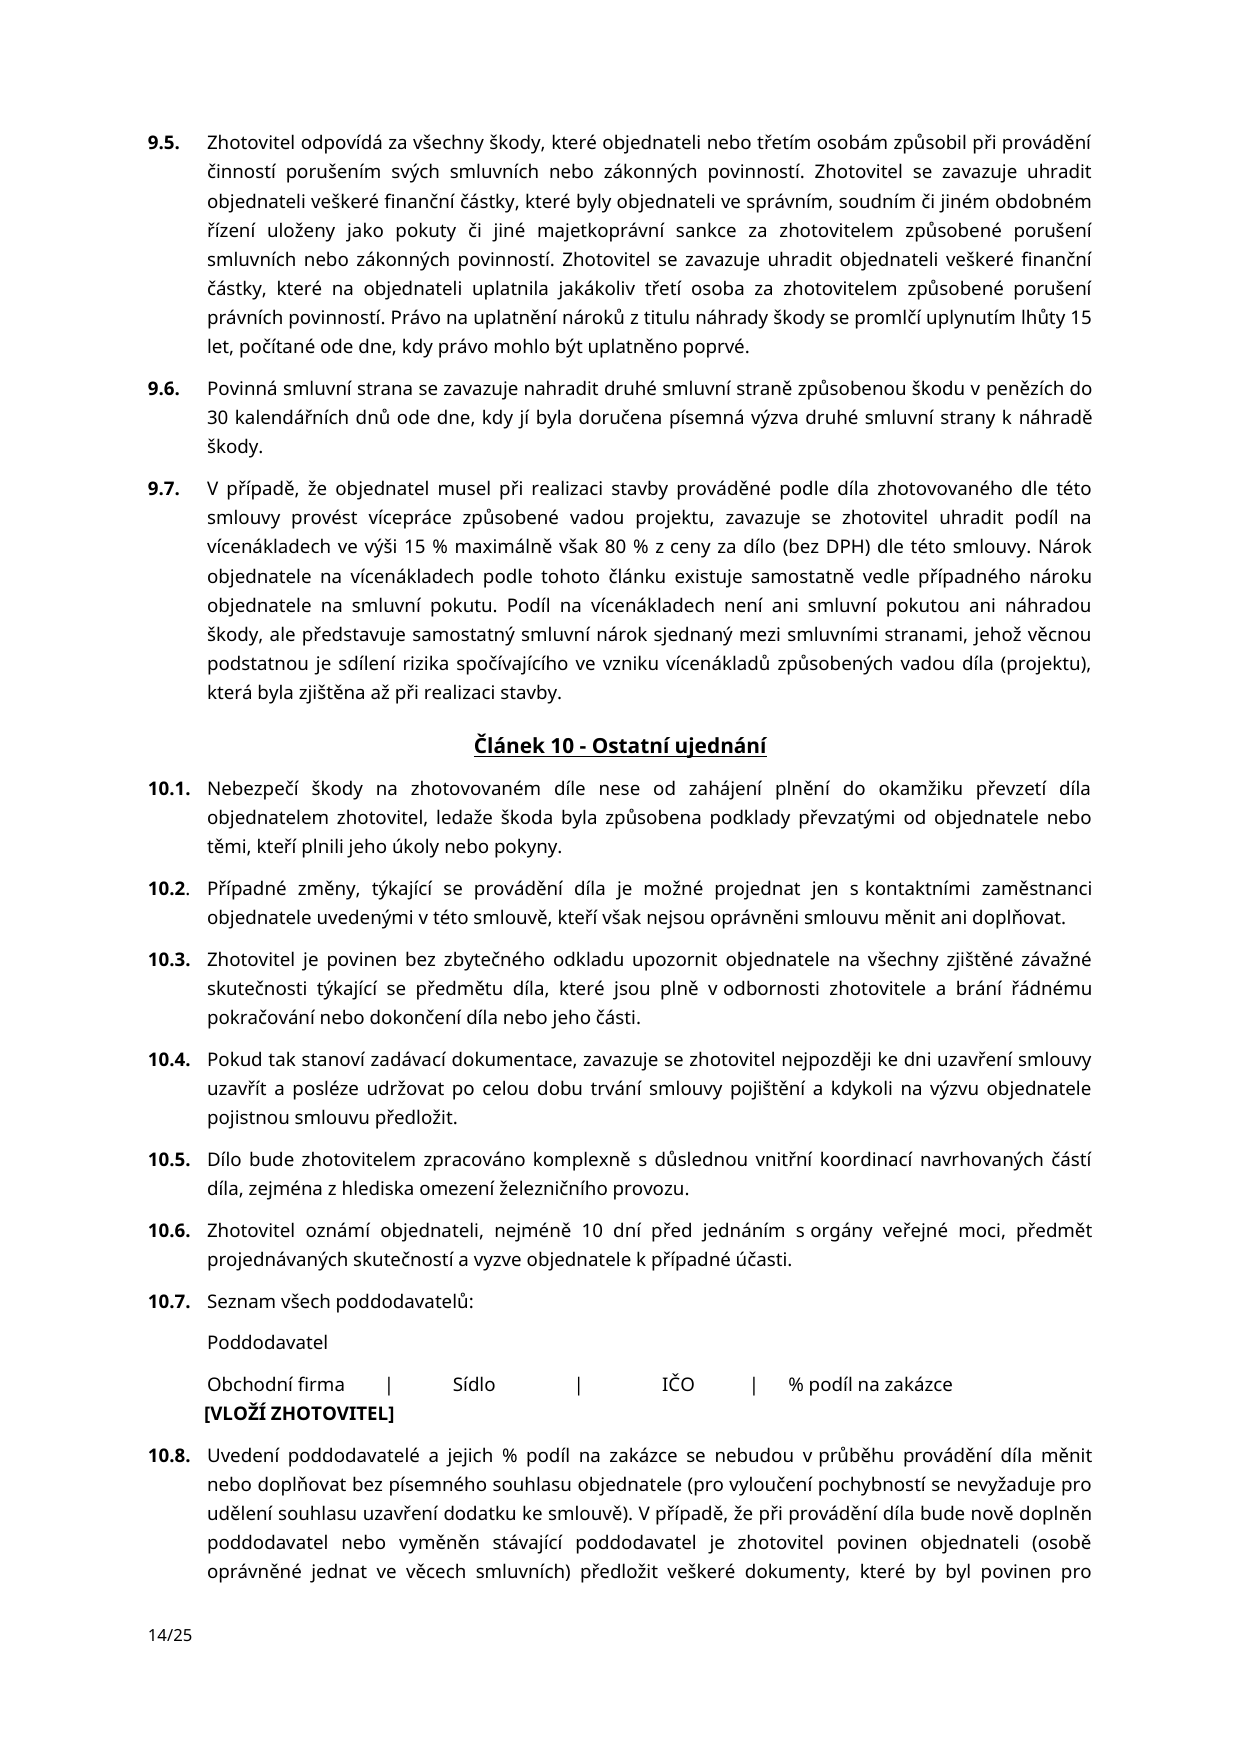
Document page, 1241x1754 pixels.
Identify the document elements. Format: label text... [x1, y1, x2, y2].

text 9.5. Zhotovitel odpovídá za všechny škody, které objednateli nebo třetím osobám způsobil při provádění činností porušením svých smluvních nebo zákonných povinností. Zhotovitel se zavazuje uhradit objednateli veškeré finanční částky, které byly objednateli ve správním, soudním či jiném obdobném řízení uloženy jako pokuty či jiné majetkoprávní sankce za zhotovitelem způsobené porušení smluvních nebo zákonných povinností. Zhotovitel se zavazuje uhradit objednateli veškeré finanční částky, které na objednateli uplatnila jakákoliv třetí osoba za zhotovitelem způsobené porušení právních povinností. Právo na uplatnění nároků z titulu náhrady škody se promlčí uplynutím lhůty 15 let, počítané ode dne, kdy právo mohlo být uplatněno poprvé. [148, 126, 1092, 360]
text 10.2. Případné změny, týkající se provádění díla je možné projednat jen s kontaktními zaměstnanci objednatele uvedenými v této smlouvě, kteří však nejsou oprávněni smlouvu měnit ani doplňovat. [148, 872, 1092, 931]
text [148, 1439, 1092, 1585]
text 9.7. V případě, že objednatel musel při realizaci stavby prováděné podle díla zhotovovaného dle této smlouvy provést vícepráce způsobené vadou projektu, zavazuje se zhotovitel uhradit podíl na vícenákladech ve výši 15 % maximálně však 80 % z ceny za dílo (bez DPH) dle této smlouvy. Nárok objednatele na vícenákladech podle tohoto článku existuje samostatně vedle případného nároku objednatele na smluvní pokutu. Podíl na vícenákladech není ani smluvní pokutou ani náhradou škody, ale představuje samostatný smluvní nárok sjednaný mezi smluvními stranami, jehož věcnou podstatnou je sdílení rizika spočívajícího ve vzniku vícenákladů způsobených vadou díla (projektu), která byla zjištěna až při realizaci stavby. [148, 472, 1092, 706]
text [VLOŽÍ ZHOTOVITEL] [148, 1397, 1092, 1426]
text Poddodavatel [204, 1326, 1092, 1356]
text 10.7. Seznam všech poddodavatelů: [148, 1285, 1092, 1314]
text 10.6. Zhotovitel oznámí objednateli, nejméně 10 dní před jednáním s orgány veřejné moci, předmět projednávaných skutečností a vyzve objednatele k případné účasti. [148, 1214, 1092, 1272]
text Obchodní firma | Sídlo | IČO | % podíl na zakázce [151, 1368, 1092, 1397]
text 10.4. Pokud tak stanoví zadávací dokumentace, zavazuje se zhotovitel nejpozději ke dni uzavření smlouvy uzavřít a posléze udržovat po celou dobu trvání smlouvy pojištění a kdykoli na výzvu objednatele pojistnou smlouvu předložit. [148, 1043, 1092, 1131]
text 10.1. Nebezpečí škody na zhotovovaném díle nese od zahájení plnění do okamžiku převzetí díla objednatelem zhotovitel, ledaže škoda byla způsobena podklady převzatými od objednatele nebo těmi, kteří plnili jeho úkoly nebo pokyny. [148, 772, 1092, 860]
text 10.5. Dílo bude zhotovitelem zpracováno komplexně s důslednou vnitřní koordinací navrhovaných částí díla, zejména z hlediska omezení železničního provozu. [148, 1143, 1092, 1201]
text 9.6. Povinná smluvní strana se zavazuje nahradit druhé smluvní straně způsobenou škodu v penězích do 30 kalendářních dnů ode dne, kdy jí byla doručena písemná výzva druhé smluvní strany k náhradě škody. [148, 372, 1092, 460]
subtitle Článek 10 - Ostatní ujednání [148, 731, 1092, 760]
text 10.3. Zhotovitel je povinen bez zbytečného odkladu upozornit objednatele na všechny zjištěné závažné skutečnosti týkající se předmětu díla, které jsou plně v odbornosti zhotovitele a brání řádnému pokračování nebo dokončení díla nebo jeho části. [148, 943, 1092, 1031]
